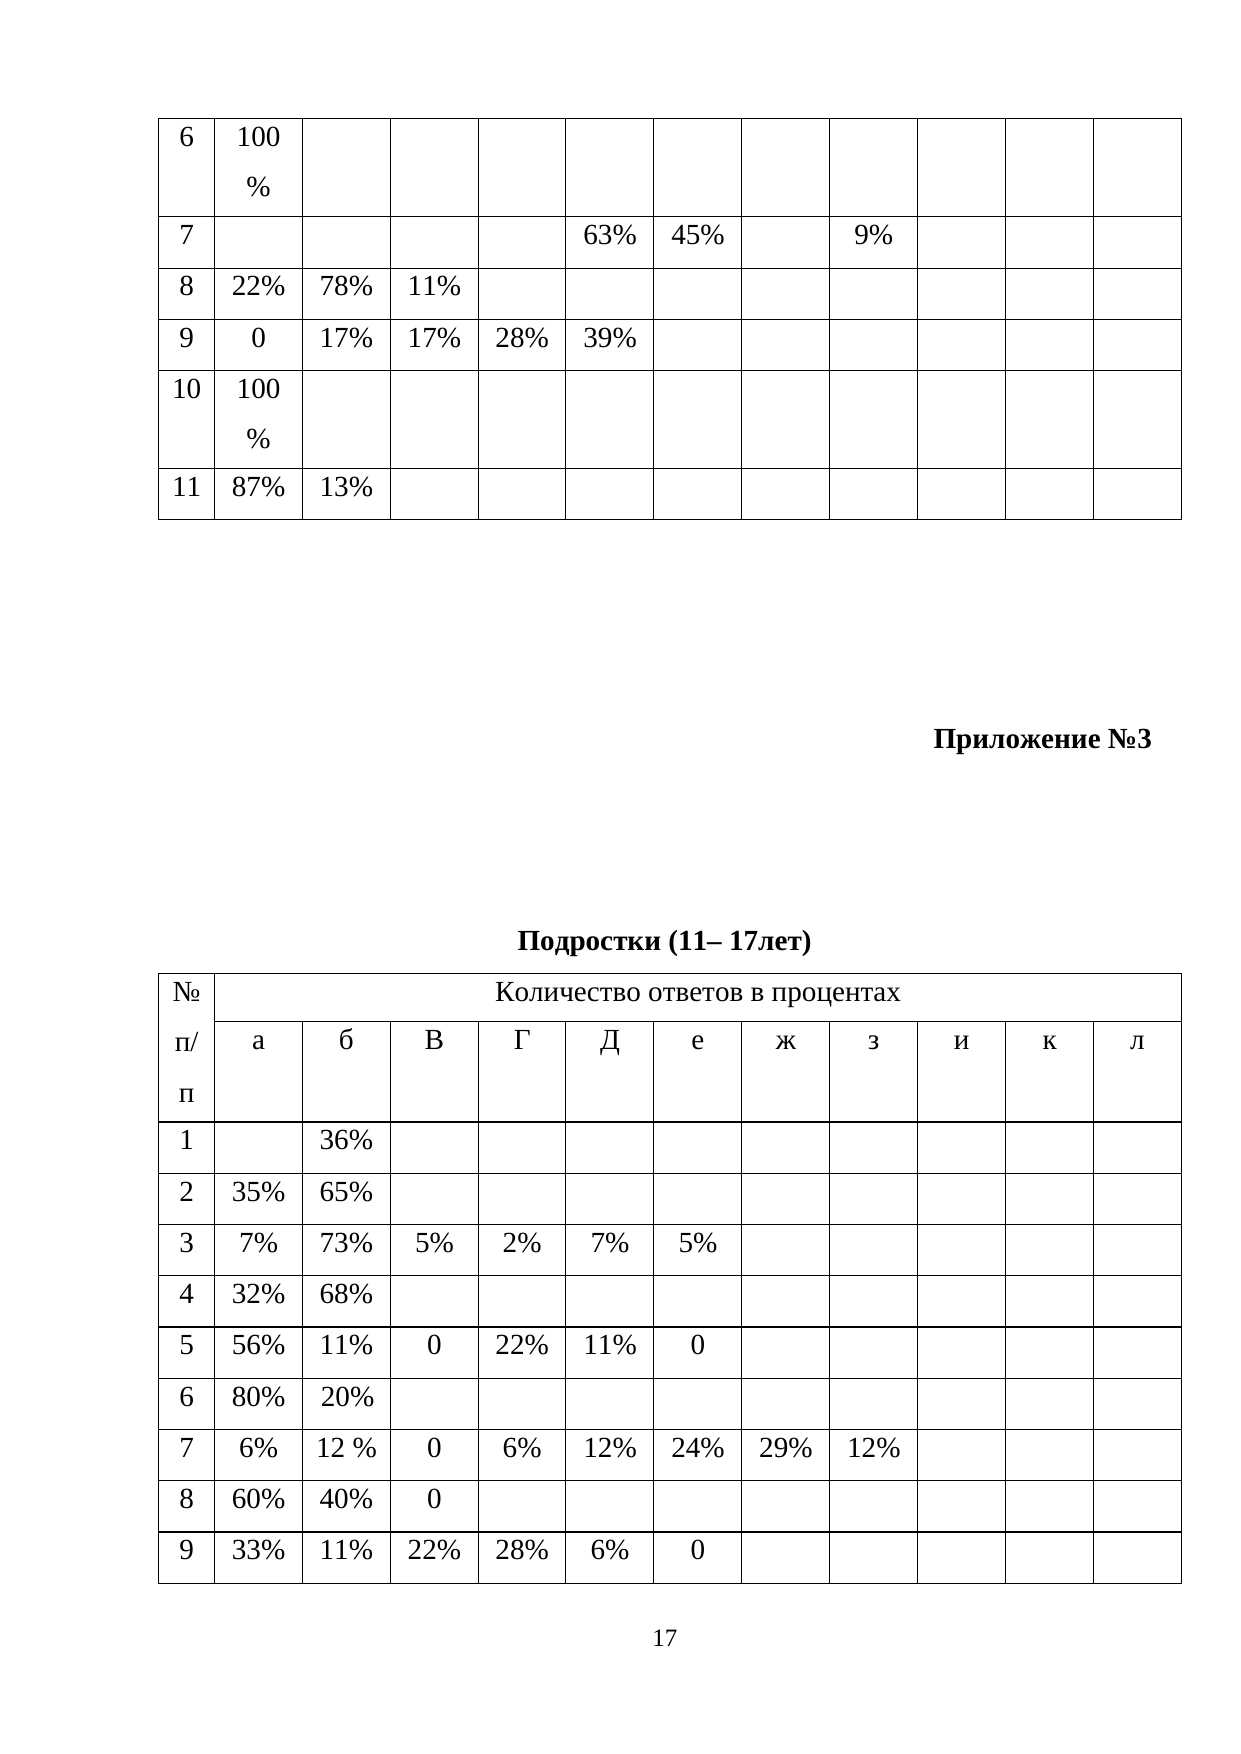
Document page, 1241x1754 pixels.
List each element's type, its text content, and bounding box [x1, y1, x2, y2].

table_cell [742, 119, 829, 216]
table_cell [654, 1123, 741, 1173]
table_cell [918, 1533, 1005, 1583]
table_cell [391, 469, 478, 519]
table_cell [742, 1123, 829, 1173]
table_cell [742, 269, 829, 319]
table_cell [1006, 119, 1093, 216]
table_cell 7 [159, 217, 214, 267]
table_cell [479, 1276, 565, 1326]
table_cell 9 [159, 1533, 214, 1583]
table_cell [1094, 1379, 1181, 1429]
table_cell 45% [654, 217, 741, 267]
table_cell [1094, 1276, 1181, 1326]
table_cell 63% [566, 217, 653, 267]
table_cell [566, 1276, 653, 1326]
table_cell [1094, 371, 1181, 468]
table_cell 65% [303, 1174, 390, 1224]
table_cell [830, 119, 917, 216]
table_cell [830, 1533, 917, 1583]
table_cell [918, 1174, 1005, 1224]
table_cell и [918, 1022, 1005, 1121]
table_cell [654, 469, 741, 519]
table_cell [1006, 469, 1093, 519]
table_cell 0 [215, 320, 302, 370]
table_cell [830, 469, 917, 519]
table_cell [918, 1123, 1005, 1173]
table_cell 11% [303, 1533, 390, 1583]
table_cell л [1094, 1022, 1181, 1121]
table_cell 100 % [215, 371, 302, 468]
table_cell 80% [215, 1379, 302, 1429]
table_cell [1094, 469, 1181, 519]
table_cell [830, 1481, 917, 1531]
table_cell 11 [159, 469, 214, 519]
table_cell [742, 1533, 829, 1583]
table_cell 3 [159, 1225, 214, 1275]
table_cell [566, 371, 653, 468]
table_cell 78% [303, 269, 390, 319]
table_cell [918, 217, 1005, 267]
table_cell [1006, 1328, 1093, 1378]
table_cell 22% [215, 269, 302, 319]
table_cell [1094, 1123, 1181, 1173]
table_cell [391, 119, 478, 216]
table_cell 68% [303, 1276, 390, 1326]
table_cell 2% [479, 1225, 565, 1275]
table_cell [479, 1174, 565, 1224]
table_cell [566, 1123, 653, 1173]
table_cell ж [742, 1022, 829, 1121]
table_cell 1 [159, 1123, 214, 1173]
table_cell [1094, 1174, 1181, 1224]
table_cell [742, 469, 829, 519]
table_cell [654, 1174, 741, 1224]
table_cell [303, 119, 390, 216]
table_cell [303, 217, 390, 267]
table_cell [1006, 371, 1093, 468]
table_cell [742, 1174, 829, 1224]
table_cell [830, 320, 917, 370]
table_cell 0 [654, 1328, 741, 1378]
table_cell [830, 1174, 917, 1224]
table_cell 29% [742, 1430, 829, 1480]
table_cell [479, 1379, 565, 1429]
table_header № п/п [159, 974, 214, 1121]
table_cell [1006, 1174, 1093, 1224]
table_cell [391, 1276, 478, 1326]
table_cell 5% [654, 1225, 741, 1275]
table_cell [830, 1328, 917, 1378]
table_cell [479, 217, 565, 267]
table_cell [1094, 1430, 1181, 1480]
table_cell 12% [566, 1430, 653, 1480]
table_cell [566, 119, 653, 216]
table_cell к [1006, 1022, 1093, 1121]
table_cell [742, 1276, 829, 1326]
table_cell [1006, 320, 1093, 370]
table_cell [830, 1225, 917, 1275]
table_cell [215, 1123, 302, 1173]
table_cell 8 [159, 269, 214, 319]
table_cell 0 [391, 1328, 478, 1378]
table_cell [654, 320, 741, 370]
table_cell 6% [479, 1430, 565, 1480]
table_cell [742, 217, 829, 267]
table_cell 40% [303, 1481, 390, 1531]
table_cell 9 [159, 320, 214, 370]
table_cell 0 [391, 1481, 478, 1531]
table_cell В [391, 1022, 478, 1121]
table_cell [1006, 217, 1093, 267]
table_cell [479, 269, 565, 319]
table_cell [1006, 1481, 1093, 1531]
table_cell 73% [303, 1225, 390, 1275]
table_cell 9% [830, 217, 917, 267]
table_cell [918, 1276, 1005, 1326]
table_cell 5 [159, 1328, 214, 1378]
table_cell [1006, 1533, 1093, 1583]
table_cell 6 [159, 119, 214, 216]
table_cell [479, 119, 565, 216]
table_cell 22% [479, 1328, 565, 1378]
table_cell 2 [159, 1174, 214, 1224]
table_cell 0 [654, 1533, 741, 1583]
table_cell [1006, 1430, 1093, 1480]
table_cell [479, 469, 565, 519]
table_cell [566, 269, 653, 319]
table_cell 24% [654, 1430, 741, 1480]
table_cell [830, 1123, 917, 1173]
table_cell [918, 469, 1005, 519]
table_cell [303, 371, 390, 468]
table_cell а [215, 1022, 302, 1121]
table_cell [830, 1276, 917, 1326]
table_cell 35% [215, 1174, 302, 1224]
table_cell 32% [215, 1276, 302, 1326]
table_cell [1094, 269, 1181, 319]
table_cell [654, 1276, 741, 1326]
table_cell [479, 371, 565, 468]
table_cell [654, 1379, 741, 1429]
table_cell 11% [303, 1328, 390, 1378]
table_cell [479, 1123, 565, 1173]
table_cell [1006, 1225, 1093, 1275]
table_cell [742, 371, 829, 468]
table_cell [830, 269, 917, 319]
table_cell 11% [566, 1328, 653, 1378]
table_cell [742, 1225, 829, 1275]
table_cell [654, 269, 741, 319]
table_cell [1006, 269, 1093, 319]
table_cell 36% [303, 1123, 390, 1173]
table_cell [742, 1481, 829, 1531]
table_cell 5% [391, 1225, 478, 1275]
table_cell [391, 371, 478, 468]
table_cell з [830, 1022, 917, 1121]
table_cell [391, 1123, 478, 1173]
text Приложение №3 [177, 721, 1152, 755]
table_cell 56% [215, 1328, 302, 1378]
table_cell 7% [215, 1225, 302, 1275]
table_cell 13% [303, 469, 390, 519]
table_cell [215, 217, 302, 267]
table_cell [918, 371, 1005, 468]
table_cell [391, 1379, 478, 1429]
table_cell 87% [215, 469, 302, 519]
table_cell 7% [566, 1225, 653, 1275]
table_cell [918, 1481, 1005, 1531]
table_cell [654, 1481, 741, 1531]
table_cell 4 [159, 1276, 214, 1326]
table_cell [654, 371, 741, 468]
table_cell 6% [566, 1533, 653, 1583]
table_cell 6% [215, 1430, 302, 1480]
table_cell [918, 1379, 1005, 1429]
table_cell Д [566, 1022, 653, 1121]
table_cell [918, 1225, 1005, 1275]
table_cell б [303, 1022, 390, 1121]
table_cell [742, 1328, 829, 1378]
table_cell 28% [479, 1533, 565, 1583]
table_cell 12 % [303, 1430, 390, 1480]
table_cell [742, 1379, 829, 1429]
table_cell 7 [159, 1430, 214, 1480]
table_cell [1094, 1225, 1181, 1275]
table_cell [654, 119, 741, 216]
table_cell 17% [391, 320, 478, 370]
table_cell 12% [830, 1430, 917, 1480]
table_cell [918, 320, 1005, 370]
table_header Количество ответов в процентах [215, 974, 1181, 1021]
table_cell 39% [566, 320, 653, 370]
table_cell [1006, 1123, 1093, 1173]
table_cell 33% [215, 1533, 302, 1583]
table_cell [479, 1481, 565, 1531]
table_cell [1006, 1276, 1093, 1326]
table_cell [1094, 1328, 1181, 1378]
table_cell 6 [159, 1379, 214, 1429]
table_cell [391, 1174, 478, 1224]
table_cell [1006, 1379, 1093, 1429]
table_cell 60% [215, 1481, 302, 1531]
table_cell [918, 1328, 1005, 1378]
table_cell 11% [391, 269, 478, 319]
table_cell 100% [215, 119, 302, 216]
table_cell [830, 371, 917, 468]
table_cell [918, 119, 1005, 216]
table_cell 20% [303, 1379, 390, 1429]
table_cell [742, 320, 829, 370]
table_cell 17% [303, 320, 390, 370]
table_cell 8 [159, 1481, 214, 1531]
text Подростки (11– 17лет) [177, 923, 1152, 956]
table_cell [391, 217, 478, 267]
table_cell 0 [391, 1430, 478, 1480]
table_cell [830, 1379, 917, 1429]
table_cell [1094, 119, 1181, 216]
table_cell 10 [159, 371, 214, 468]
table_cell е [654, 1022, 741, 1121]
table_cell [1094, 320, 1181, 370]
table_cell [1094, 1481, 1181, 1531]
table_cell [918, 269, 1005, 319]
table_cell 22% [391, 1533, 478, 1583]
table_cell [1094, 217, 1181, 267]
table_cell Г [479, 1022, 565, 1121]
table_cell [918, 1430, 1005, 1480]
table_cell [566, 469, 653, 519]
table_cell [566, 1481, 653, 1531]
table_cell 28% [479, 320, 565, 370]
table_cell [566, 1174, 653, 1224]
table_cell [1094, 1533, 1181, 1583]
table_cell [566, 1379, 653, 1429]
